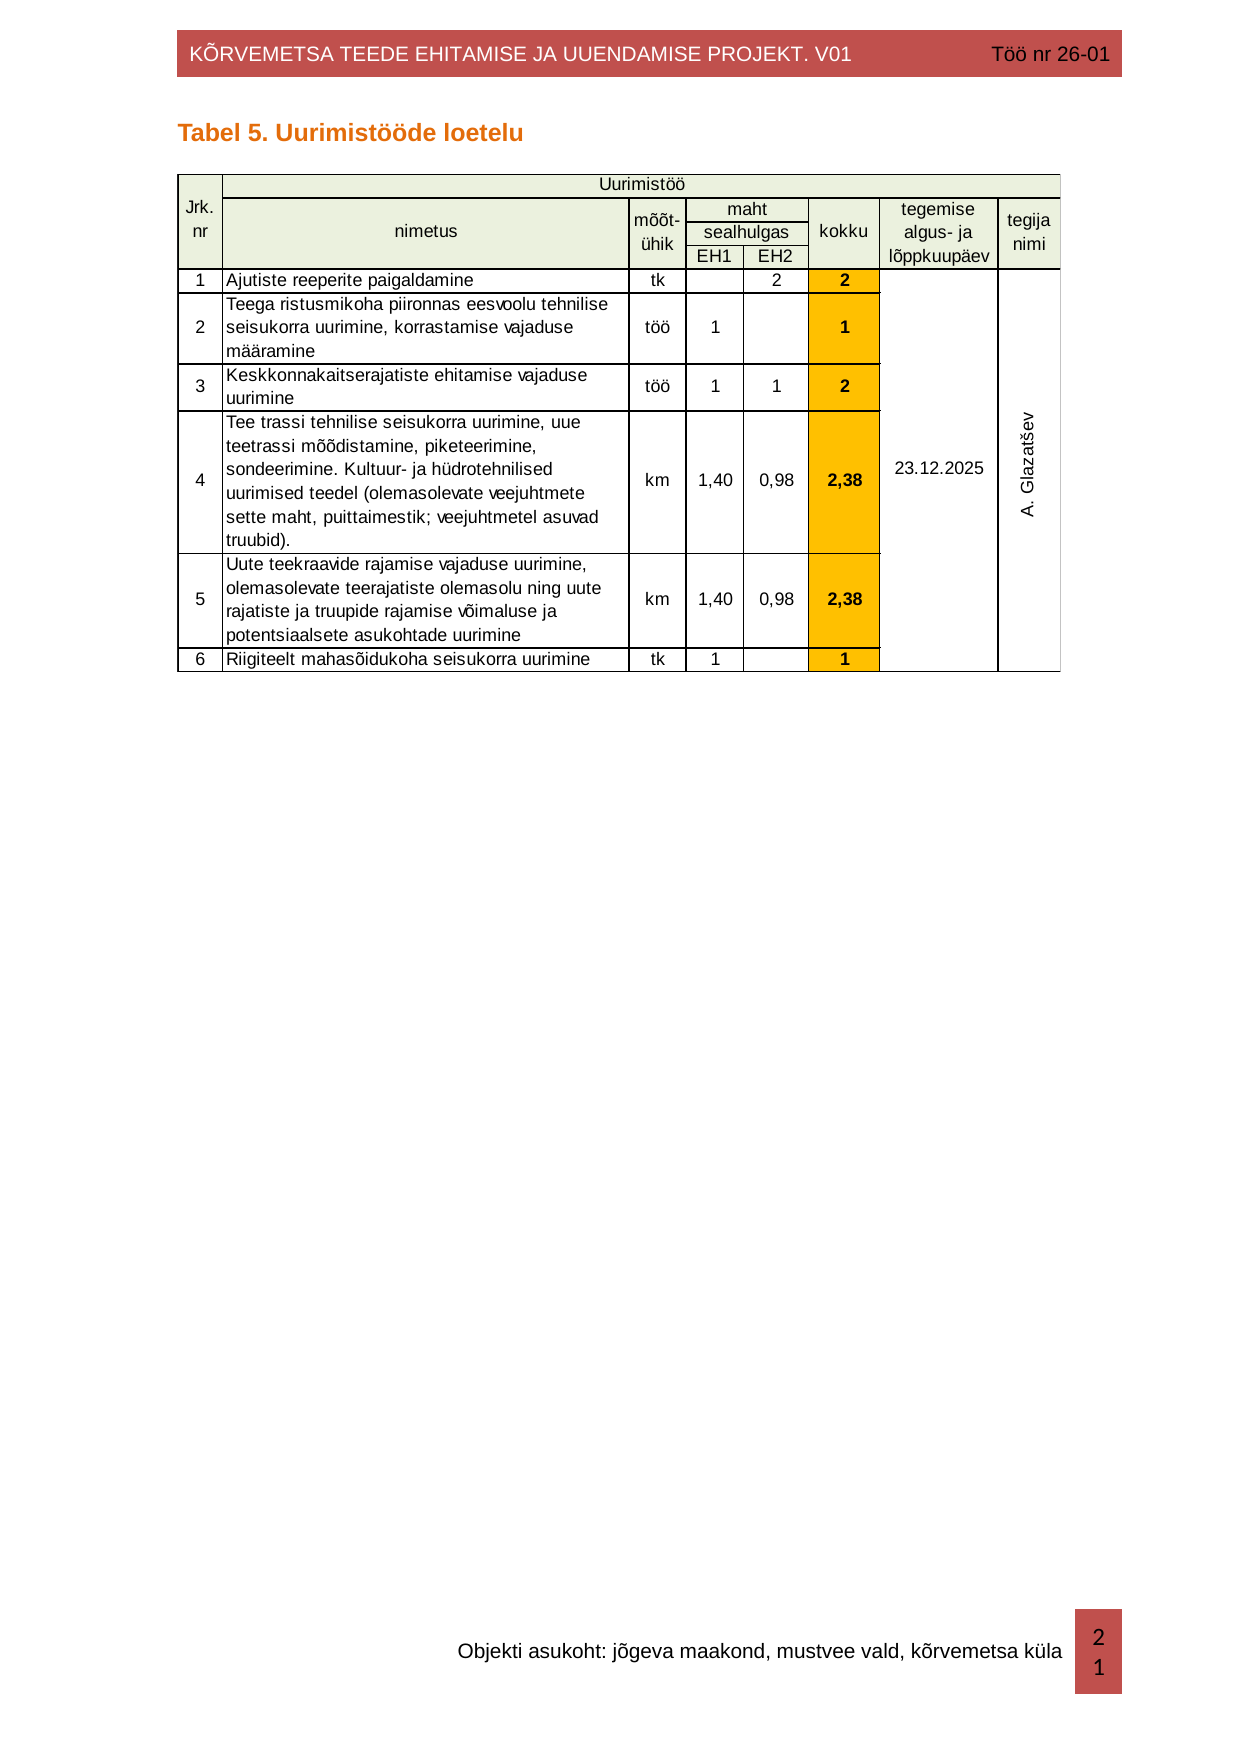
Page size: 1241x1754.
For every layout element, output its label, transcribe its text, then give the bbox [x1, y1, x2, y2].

subtitle Tabel 5. Uurimistööde loetelu [177, 118, 1122, 147]
